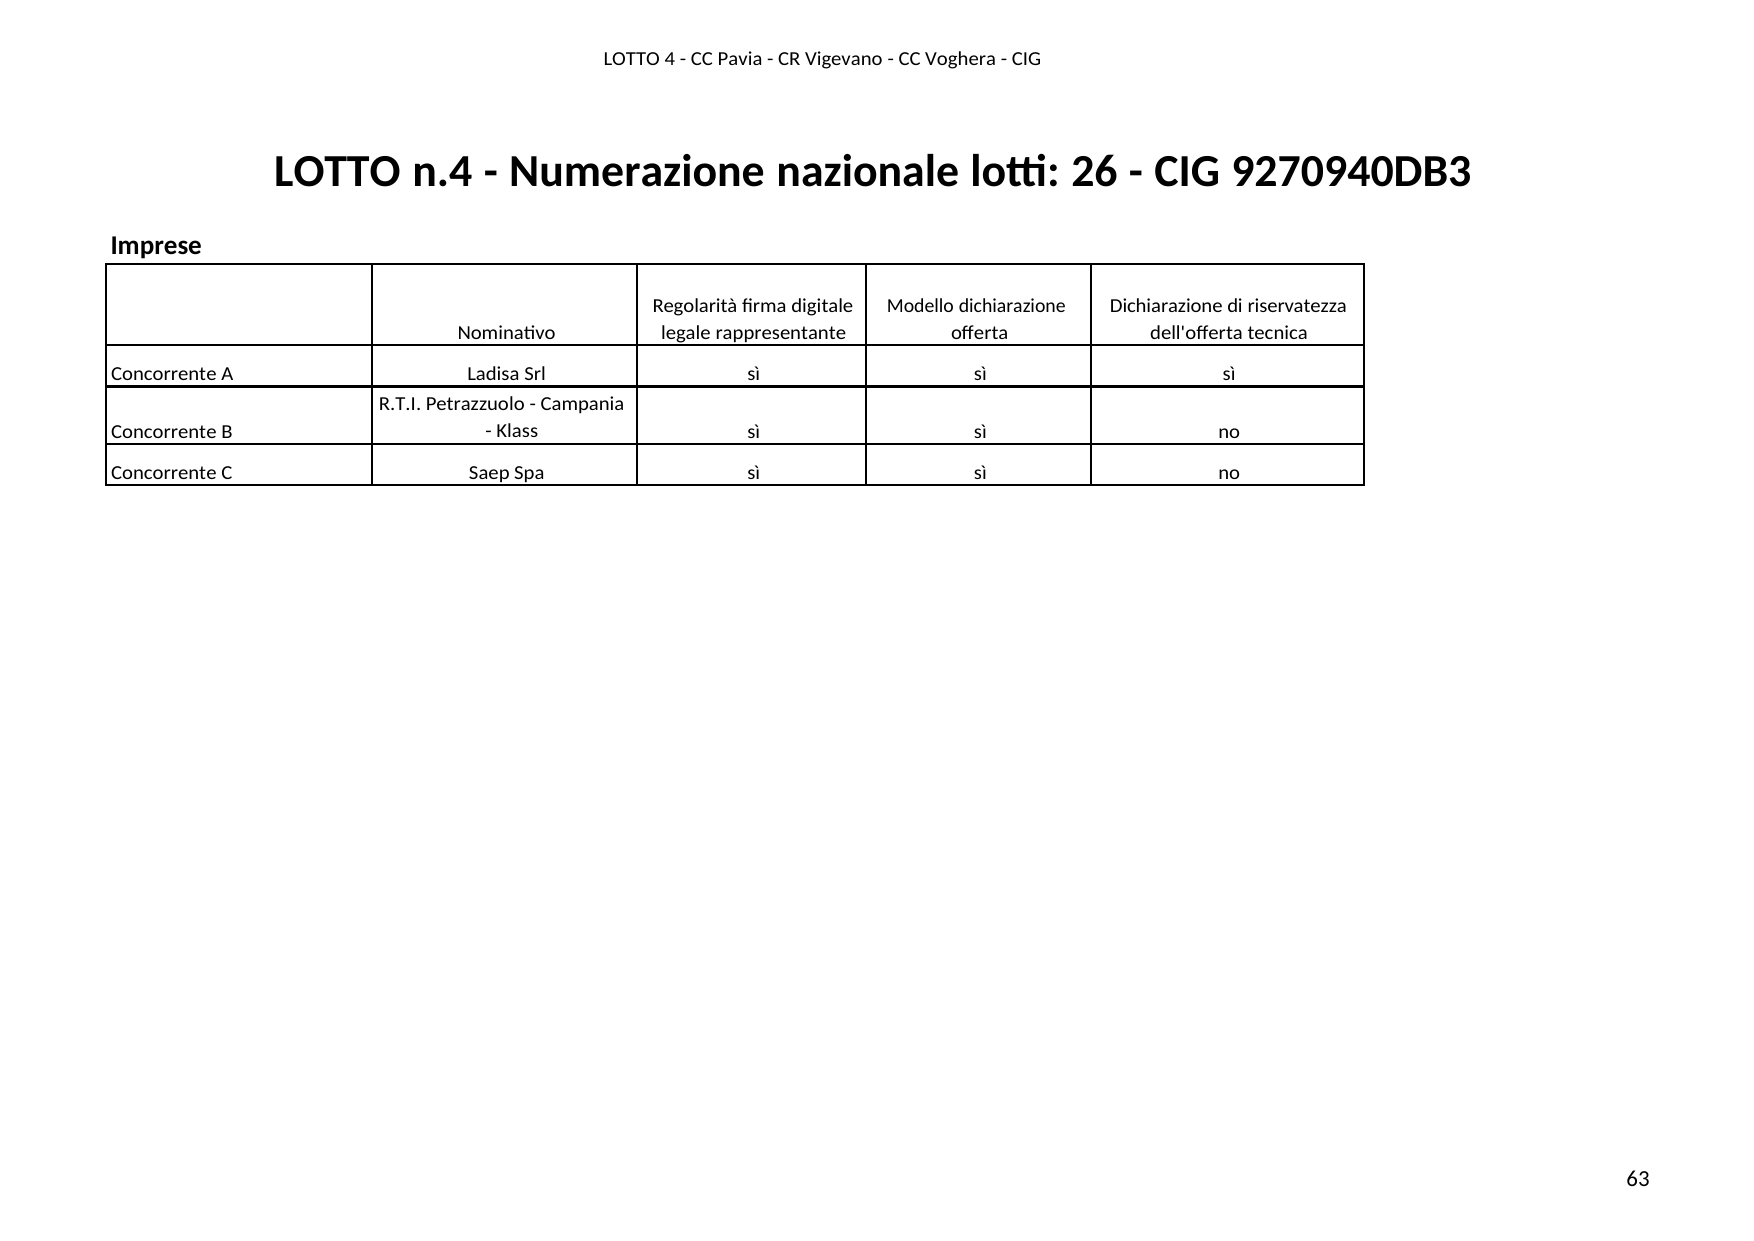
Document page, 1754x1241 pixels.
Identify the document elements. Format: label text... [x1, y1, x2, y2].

table_header Dichiarazione di riservatezza dell'offerta tecnica [1092, 265, 1363, 344]
table_cell sì [867, 346, 1090, 385]
table_cell Ladisa Srl [373, 346, 636, 385]
table_cell R.T.I. Petrazzuolo - Campania - Klass [373, 388, 636, 443]
table_cell no [1092, 388, 1363, 443]
table_cell sì [867, 388, 1090, 443]
table_header Nominativo [373, 265, 636, 344]
subtitle LOTTO n.4 - Numerazione nazionale lotti: 26 - CIG 9270940DB3 [274, 142, 1656, 198]
table_cell sì [638, 445, 865, 484]
table_header Regolarità firma digitale legale rappresentante [638, 265, 865, 344]
table_cell Concorrente C [107, 445, 371, 484]
table_cell sì [867, 445, 1090, 484]
table_cell sì [638, 346, 865, 385]
table_header Modello dichiarazione offerta [867, 265, 1090, 344]
table_cell Concorrente B [107, 388, 371, 443]
table_cell Saep Spa [373, 445, 636, 484]
table_cell no [1092, 445, 1363, 484]
table_cell Concorrente A [107, 346, 371, 385]
table_cell sì [638, 388, 865, 443]
table_header [107, 265, 371, 344]
text Imprese [110, 228, 1656, 262]
table_cell sì [1092, 346, 1363, 385]
